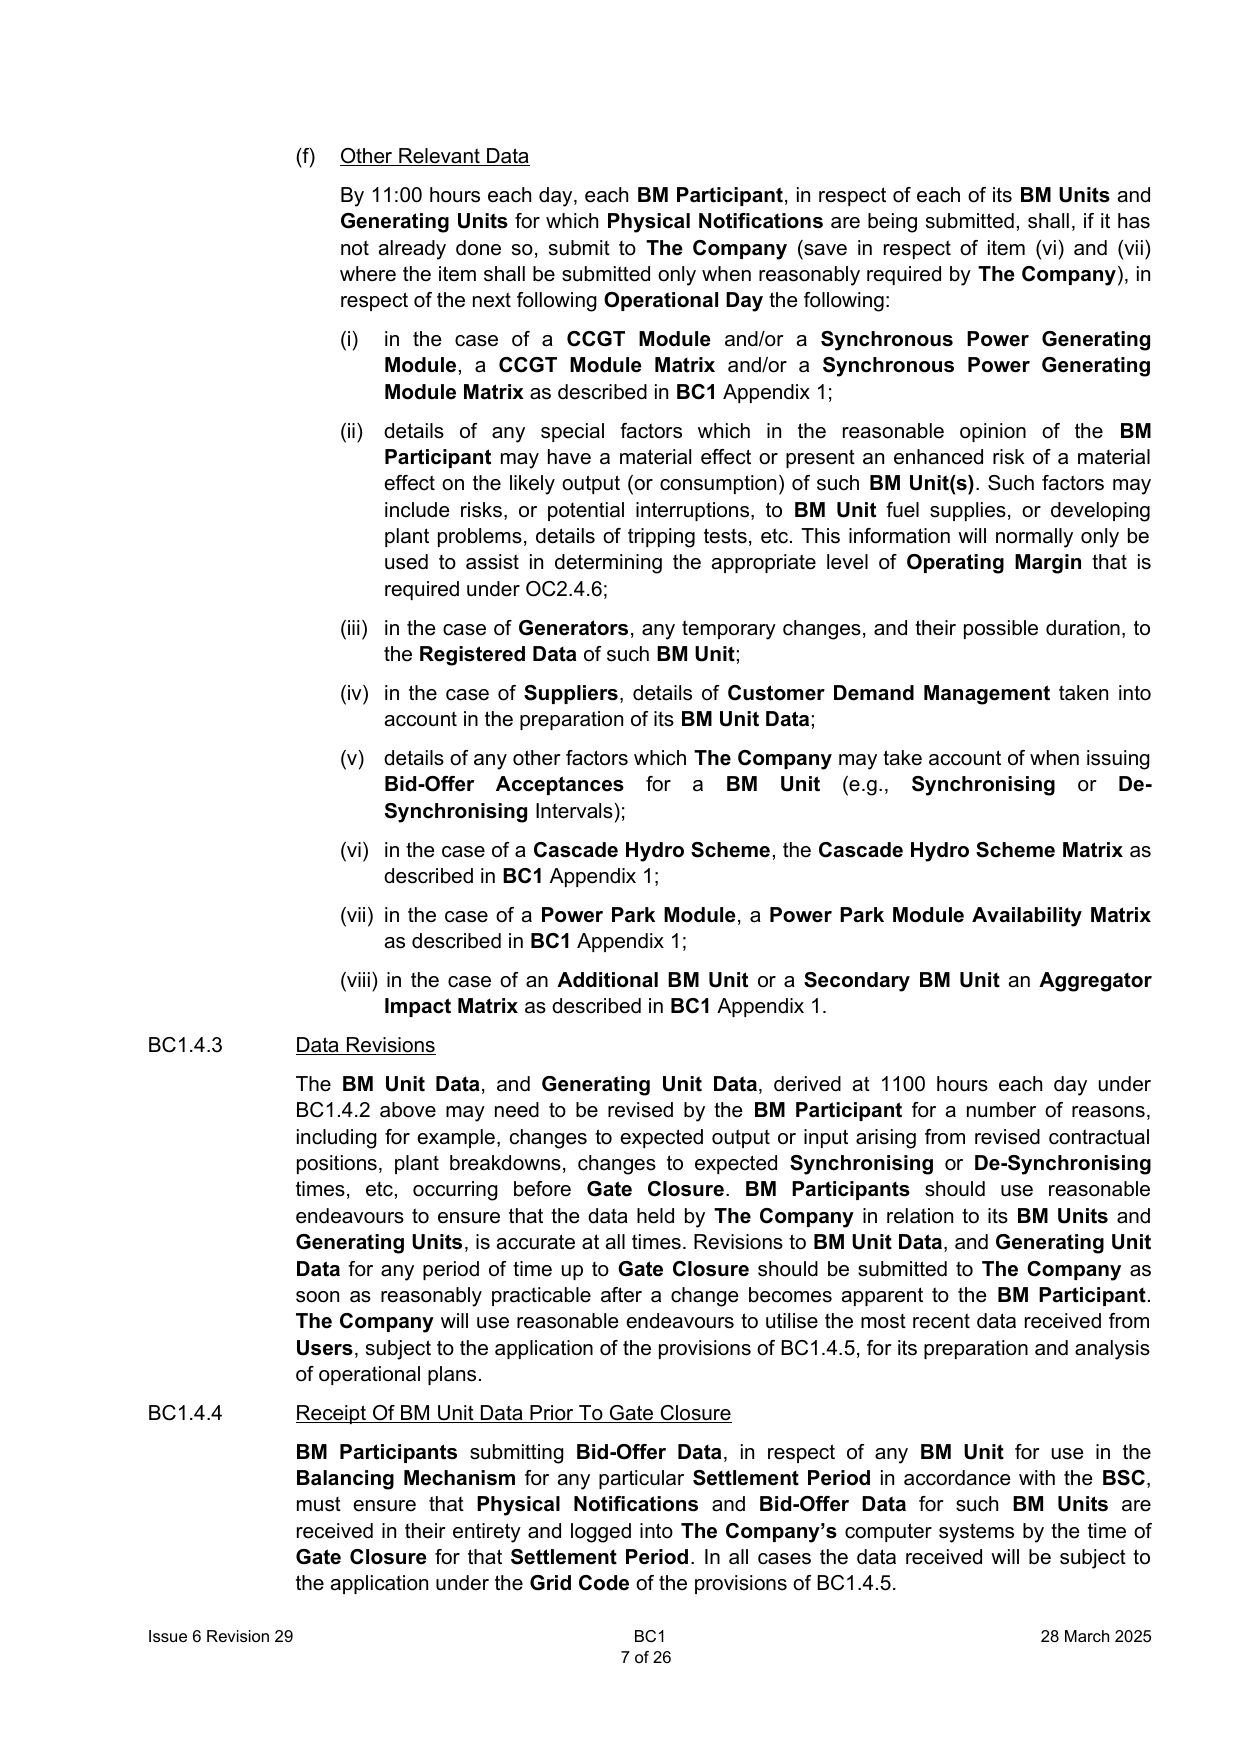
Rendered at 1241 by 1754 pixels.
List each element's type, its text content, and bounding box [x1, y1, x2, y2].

text BC1.4.3 Data Revisions [148, 1033, 1152, 1057]
text (iii) in the case of Generators, any temporary changes, and their possible duration, to the Registered Data of such BM Unit; [340, 615, 1152, 666]
text (ii) details of any special factors which in the reasonable opinion of the BM Participant may have a material effect or present an enhanced risk of a material effect on the likely output (or consumption) of such BM Unit(s). Such factors may include risks, or potential interruptions, to BM Unit fuel supplies, or developing plant problems, details of tripping tests, etc. This information will normally only be used to assist in determining the appropriate level of Operating Margin that is required under OC2.4.6; [340, 418, 1152, 601]
text (vi) in the case of a Cascade Hydro Scheme, the Cascade Hydro Scheme Matrix as described in BC1 Appendix 1; [340, 837, 1152, 888]
text (viii) in the case of an Additional BM Unit or a Secondary BM Unit an Aggregator Impact Matrix as described in BC1 Appendix 1. [340, 968, 1152, 1018]
text (vii) in the case of a Power Park Module, a Power Park Module Availability Matrix as described in BC1 Appendix 1; [340, 903, 1152, 953]
text (v) details of any other factors which The Company may take account of when issuing Bid-Offer Acceptances for a BM Unit (e.g., Synchronising or De-Synchronising Intervals); [340, 746, 1152, 822]
text BM Participants submitting Bid-Offer Data, in respect of any BM Unit for use in the Balancing Mechanism for any particular Settlement Period in accordance with the BSC, must ensure that Physical Notifications and Bid-Offer Data for such BM Units are received in their entirety and logged into The Company’s computer systems by the time of Gate Closure for that Settlement Period. In all cases the data received will be subject to the application under the Grid Code of the provisions of BC1.4.5. [148, 1439, 1152, 1595]
text (i) in the case of a CCGT Module and/or a Synchronous Power Generating Module, a CCGT Module Matrix and/or a Synchronous Power Generating Module Matrix as described in BC1 Appendix 1; [340, 327, 1152, 403]
text BC1.4.4 Receipt Of BM Unit Data Prior To Gate Closure [148, 1401, 1152, 1424]
text By 11:00 hours each day, each BM Participant, in respect of each of its BM Units and Generating Units for which Physical Notifications are being submitted, shall, if it has not already done so, submit to The Company (save in respect of item (vi) and (vii) where the item shall be submitted only when reasonably required by The Company), in respect of the next following Operational Day the following: [295, 183, 1152, 312]
text (f) Other Relevant Data [295, 144, 1152, 168]
text The BM Unit Data, and Generating Unit Data, derived at 1100 hours each day under BC1.4.2 above may need to be revised by the BM Participant for a number of reasons, including for example, changes to expected output or input arising from revised contractual positions, plant breakdowns, changes to expected Synchronising or De-Synchronising times, etc, occurring before Gate Closure. BM Participants should use reasonable endeavours to ensure that the data held by The Company in relation to its BM Units and Generating Units, is accurate at all times. Revisions to BM Unit Data, and Generating Unit Data for any period of time up to Gate Closure should be submitted to The Company as soon as reasonably practicable after a change becomes apparent to the BM Participant. The Company will use reasonable endeavours to utilise the most recent data received from Users, subject to the application of the provisions of BC1.4.5, for its preparation and analysis of operational plans. [148, 1072, 1152, 1386]
text (iv) in the case of Suppliers, details of Customer Demand Management taken into account in the preparation of its BM Unit Data; [340, 681, 1152, 731]
